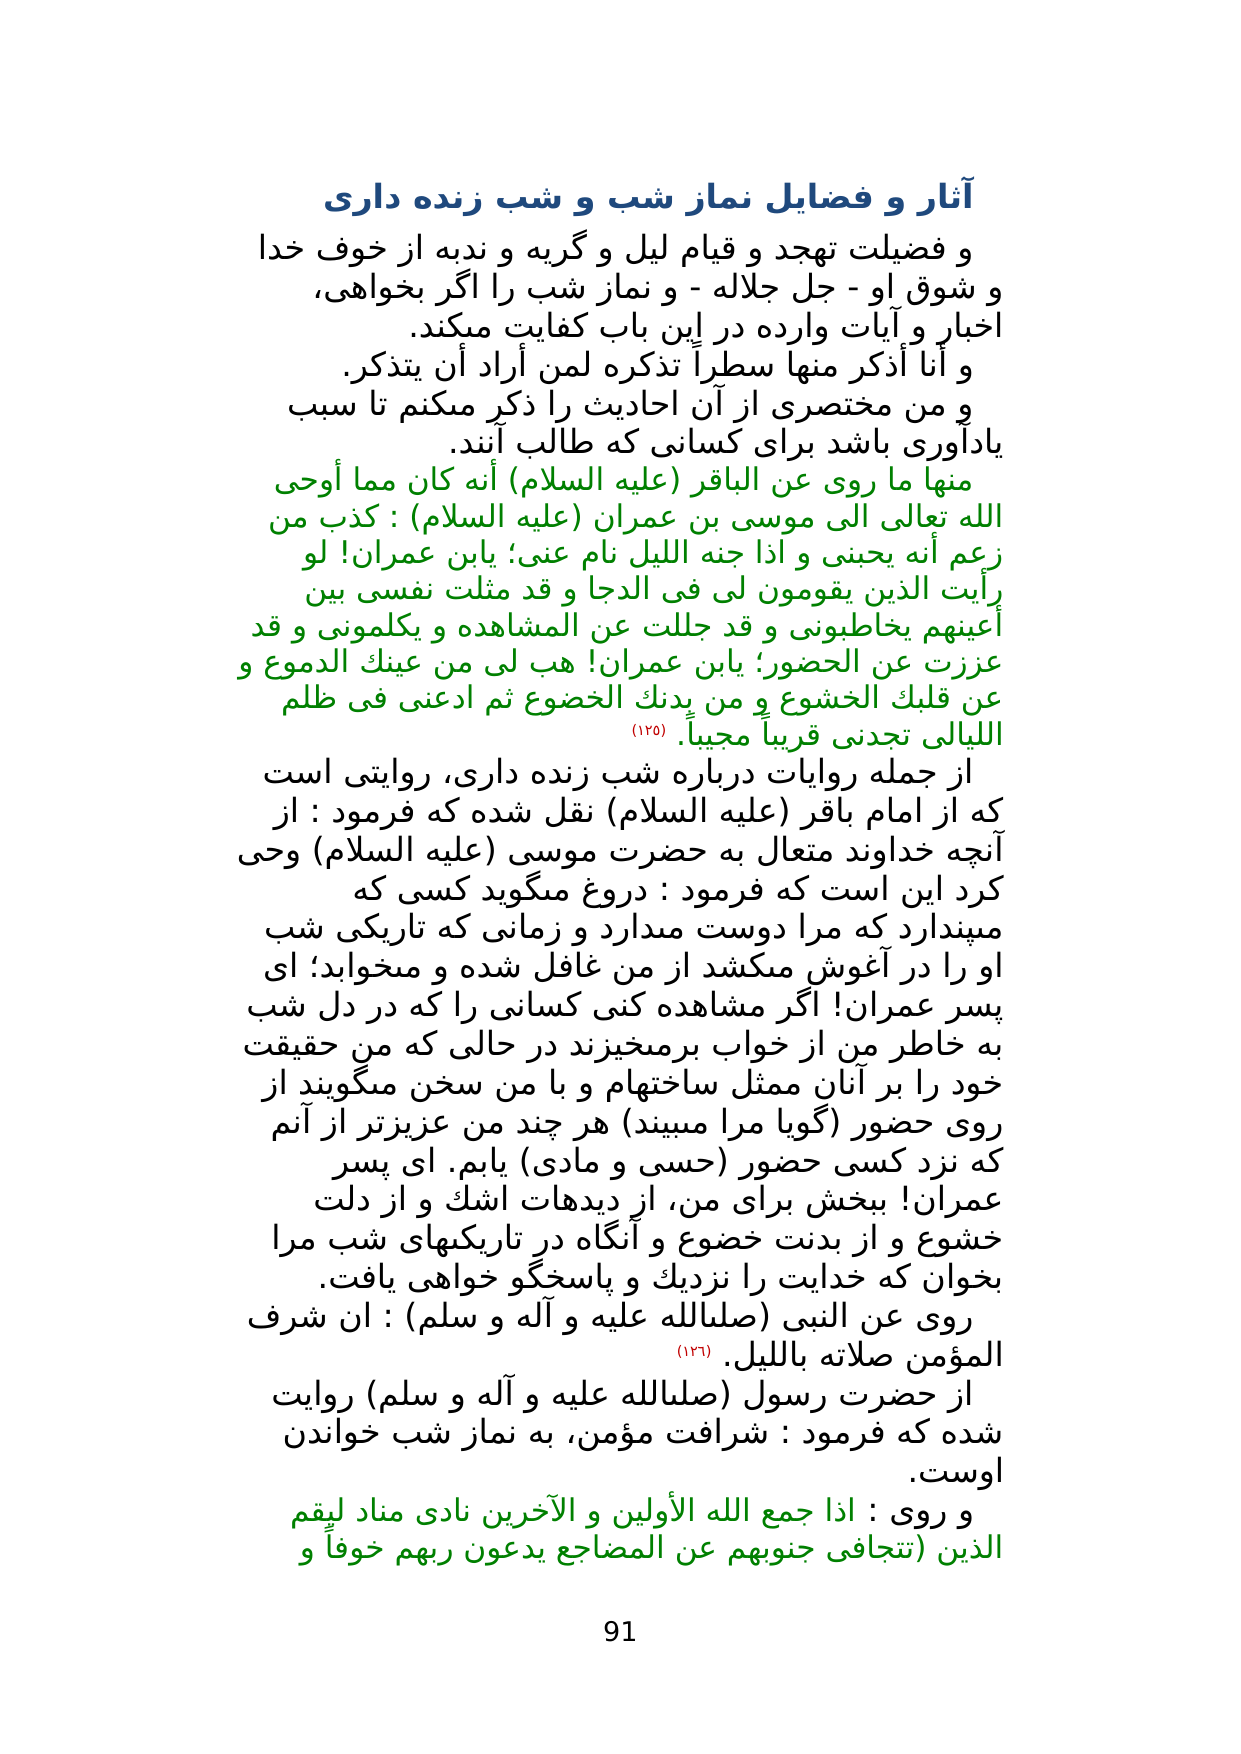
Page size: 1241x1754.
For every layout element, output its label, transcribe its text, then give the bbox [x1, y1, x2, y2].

text و فضيلت تهجد و قيام ليل و گريه و ندبه از خوف خدا و شوق او - جل جلاله - و نماز شب را اگر بخواهى، اخبار و آيات وارده در اين باب كفايت مى‏كند. [236, 228, 1004, 345]
text از جمله روايات درباره شب زنده دارى، روايتى است كه از امام باقر (عليه السلام) نقل شده كه فرمود : از آنچه خداوند متعال به حضرت موسى (عليه‏ السلام) وحى كرد اين است كه فرمود : دروغ مى‏گويد كسى كه مى‏پندارد كه مرا دوست مى‏دارد و زمانى كه تاريكى شب او را در آغوش مى‏كشد از من غافل شده و مى‏خوابد؛ اى پسر عمران! اگر مشاهده كنى كسانى را كه در دل شب به خاطر من از خواب برمى‏خيزند در حالى كه من حقيقت خود را بر آنان ممثل ساخته‏ام و با من سخن مى‏گويند از روى حضور (گويا مرا مى‏بيند) هر چند من عزيزتر از آنم كه نزد كسى حضور (حسى و مادى) يابم. اى پسر عمران! ببخش براى من، از ديده‏ات اشك و از دلت خشوع و از بدنت خضوع و آن‏گاه در تاريكى‏هاى شب مرا بخوان كه خدايت را نزديك و پاسخگو خواهى يافت. [236, 752, 1004, 1296]
text و من مختصرى از آن احاديث را ذكر مى‏كنم تا سبب يادآورى باشد براى كسانى كه طالب آنند. [236, 384, 1004, 462]
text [236, 1491, 1004, 1566]
text منها ما روى عن الباقر (عليه السلام) أنه كان مما أوحى الله تعالى الى موسى بن عمران (عليه السلام) : كذب من زعم أنه يحبنى و اذا جنه الليل نام عنى؛ يابن عمران! لو رأيت الذين يقومون لى فى الدجا و قد مثلت نفسى بين أعينهم يخاطبونى و قد جللت عن المشاهده و يكلمونى و قد عززت عن الحضور؛ يابن عمران! هب لى من عينك الدموع و عن قلبك الخشوع و من بدنك الخضوع ثم ادعنى فى ظلم الليالى تجدنى قريباً مجيباً. (١٢٥) [236, 462, 1004, 752]
text و أنا أذكر منها سطراً تذكره لمن أراد أن يتذكر. [236, 345, 1004, 384]
text روى عن النبى (صلى‏الله عليه و آله و سلم) : ان شرف المؤمن صلاته بالليل. (١٢٦) [236, 1296, 1004, 1374]
subtitle آثار و فضايل نماز شب و شب زنده دارى [236, 177, 1004, 216]
text از حضرت رسول (صلى‏الله عليه و آله و سلم) روايت شده كه فرمود : شرافت مؤمن، به نماز شب خواندن اوست. [236, 1374, 1004, 1491]
